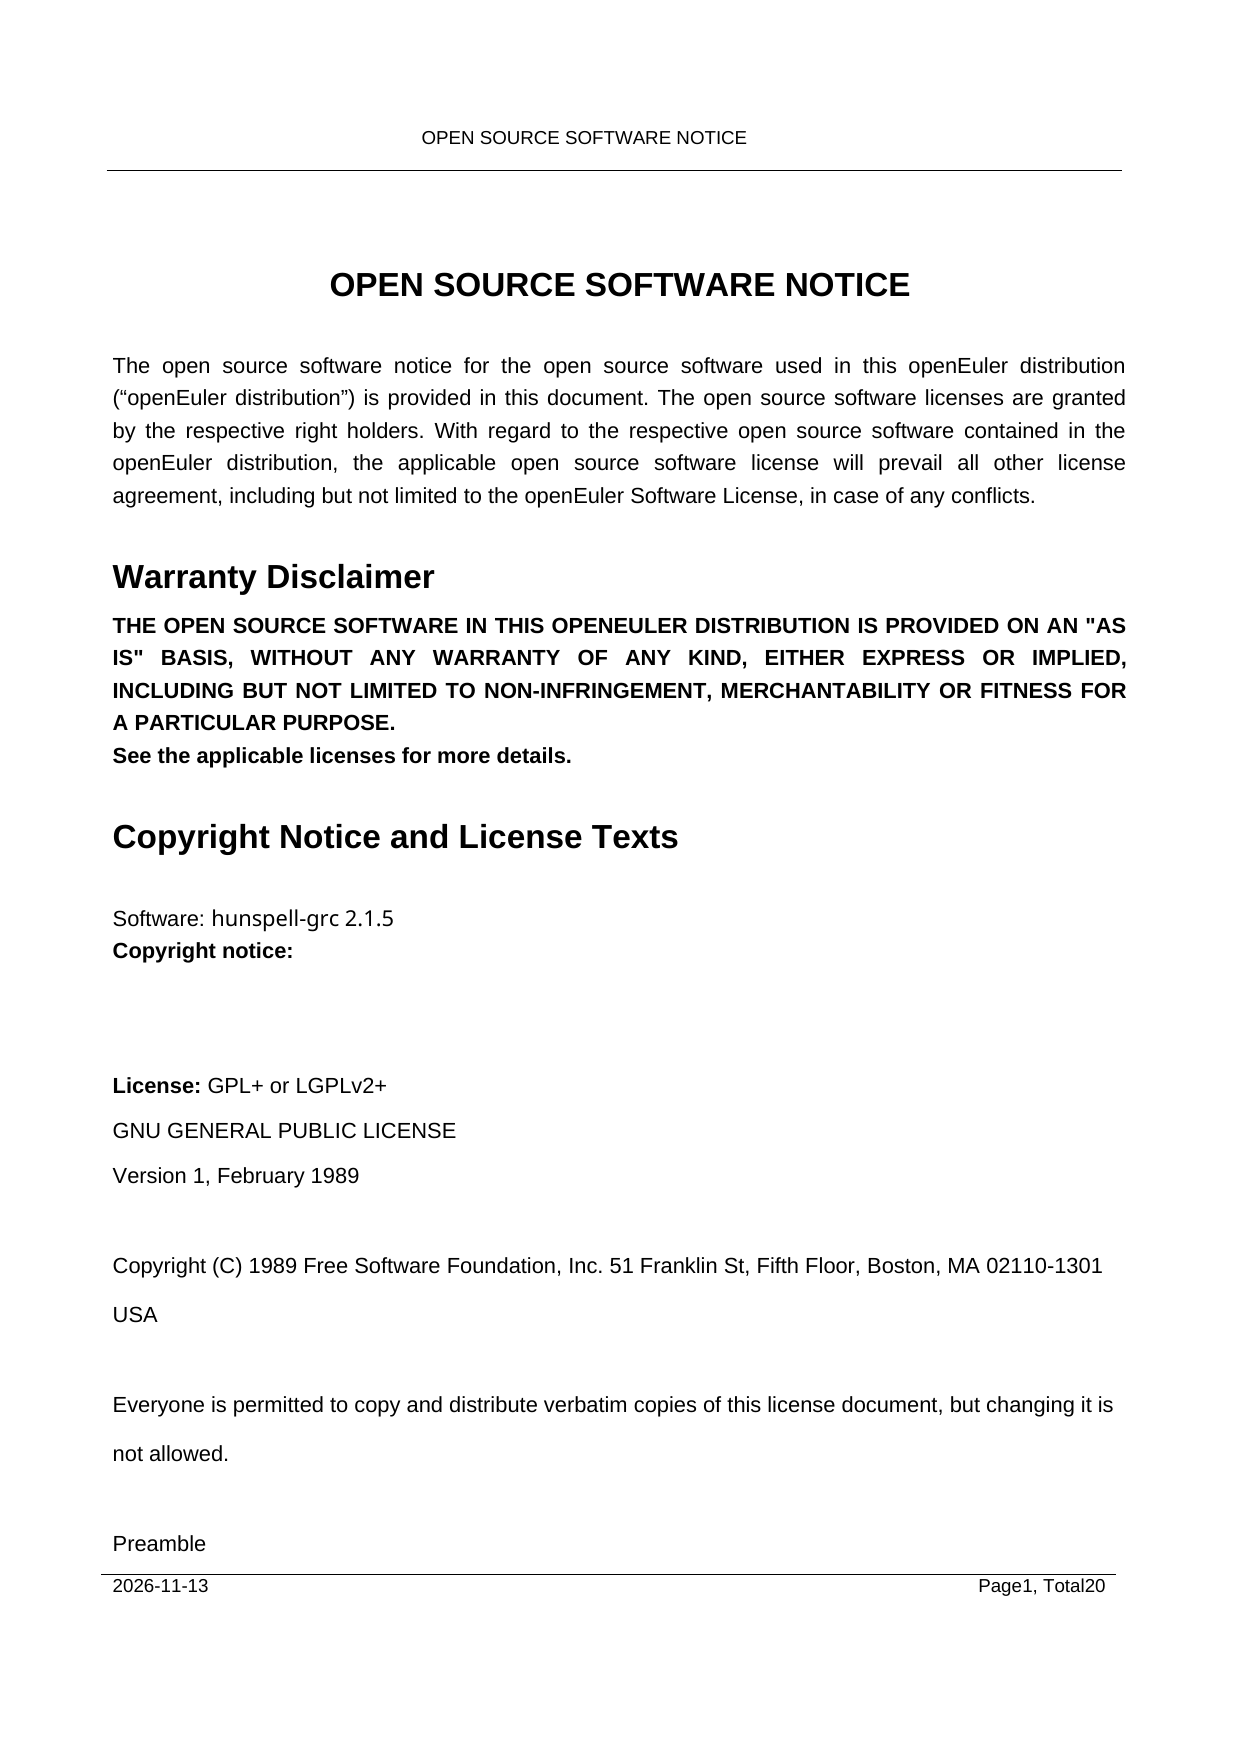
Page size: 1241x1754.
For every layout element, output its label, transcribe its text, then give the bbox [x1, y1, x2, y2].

text Copyright (C) 1989 Free Software Foundation, Inc. 51 Franklin St, Fifth Floor, Boston, MA 02110-1301 USA [112, 1250, 1128, 1331]
text THE OPEN SOURCE SOFTWARE IN THIS OPENEULER DISTRIBUTION IS PROVIDED ON AN "AS IS" BASIS, WITHOUT ANY WARRANTY OF ANY KIND, EITHER EXPRESS OR IMPLIED, INCLUDING BUT NOT LIMITED TO NON-INFRINGEMENT, MERCHANTABILITY OR FITNESS FOR A PARTICULAR PURPOSE. See the applicable licenses for more details. [112, 609, 1128, 771]
text Software: hunspell-grc 2.1.5 [112, 901, 1128, 934]
text GNU GENERAL PUBLIC LICENSE [112, 1114, 1128, 1147]
text Warranty Disclaimer [112, 544, 1128, 609]
text Copyright Notice and License Texts [112, 804, 1128, 869]
text The open source software notice for the open source software used in this openEuler distribution (“openEuler distribution”) is provided in this document. The open source software licenses are granted by the respective right holders. With regard to the respective open source software contained in the openEuler distribution, the applicable open source software license will prevail all other license agreement, including but not limited to the openEuler Software License, in case of any conflicts. [112, 349, 1128, 511]
text Preamble [112, 1528, 1128, 1560]
text Everyone is permitted to copy and distribute verbatim copies of this license document, but changing it is not allowed. [112, 1389, 1128, 1470]
text Copyright notice: [112, 934, 1128, 966]
text OPEN SOURCE SOFTWARE NOTICE [112, 251, 1128, 316]
text Version 1, February 1989 [112, 1159, 1128, 1192]
text License: GPL+ or LGPLv2+ [112, 1069, 1128, 1102]
